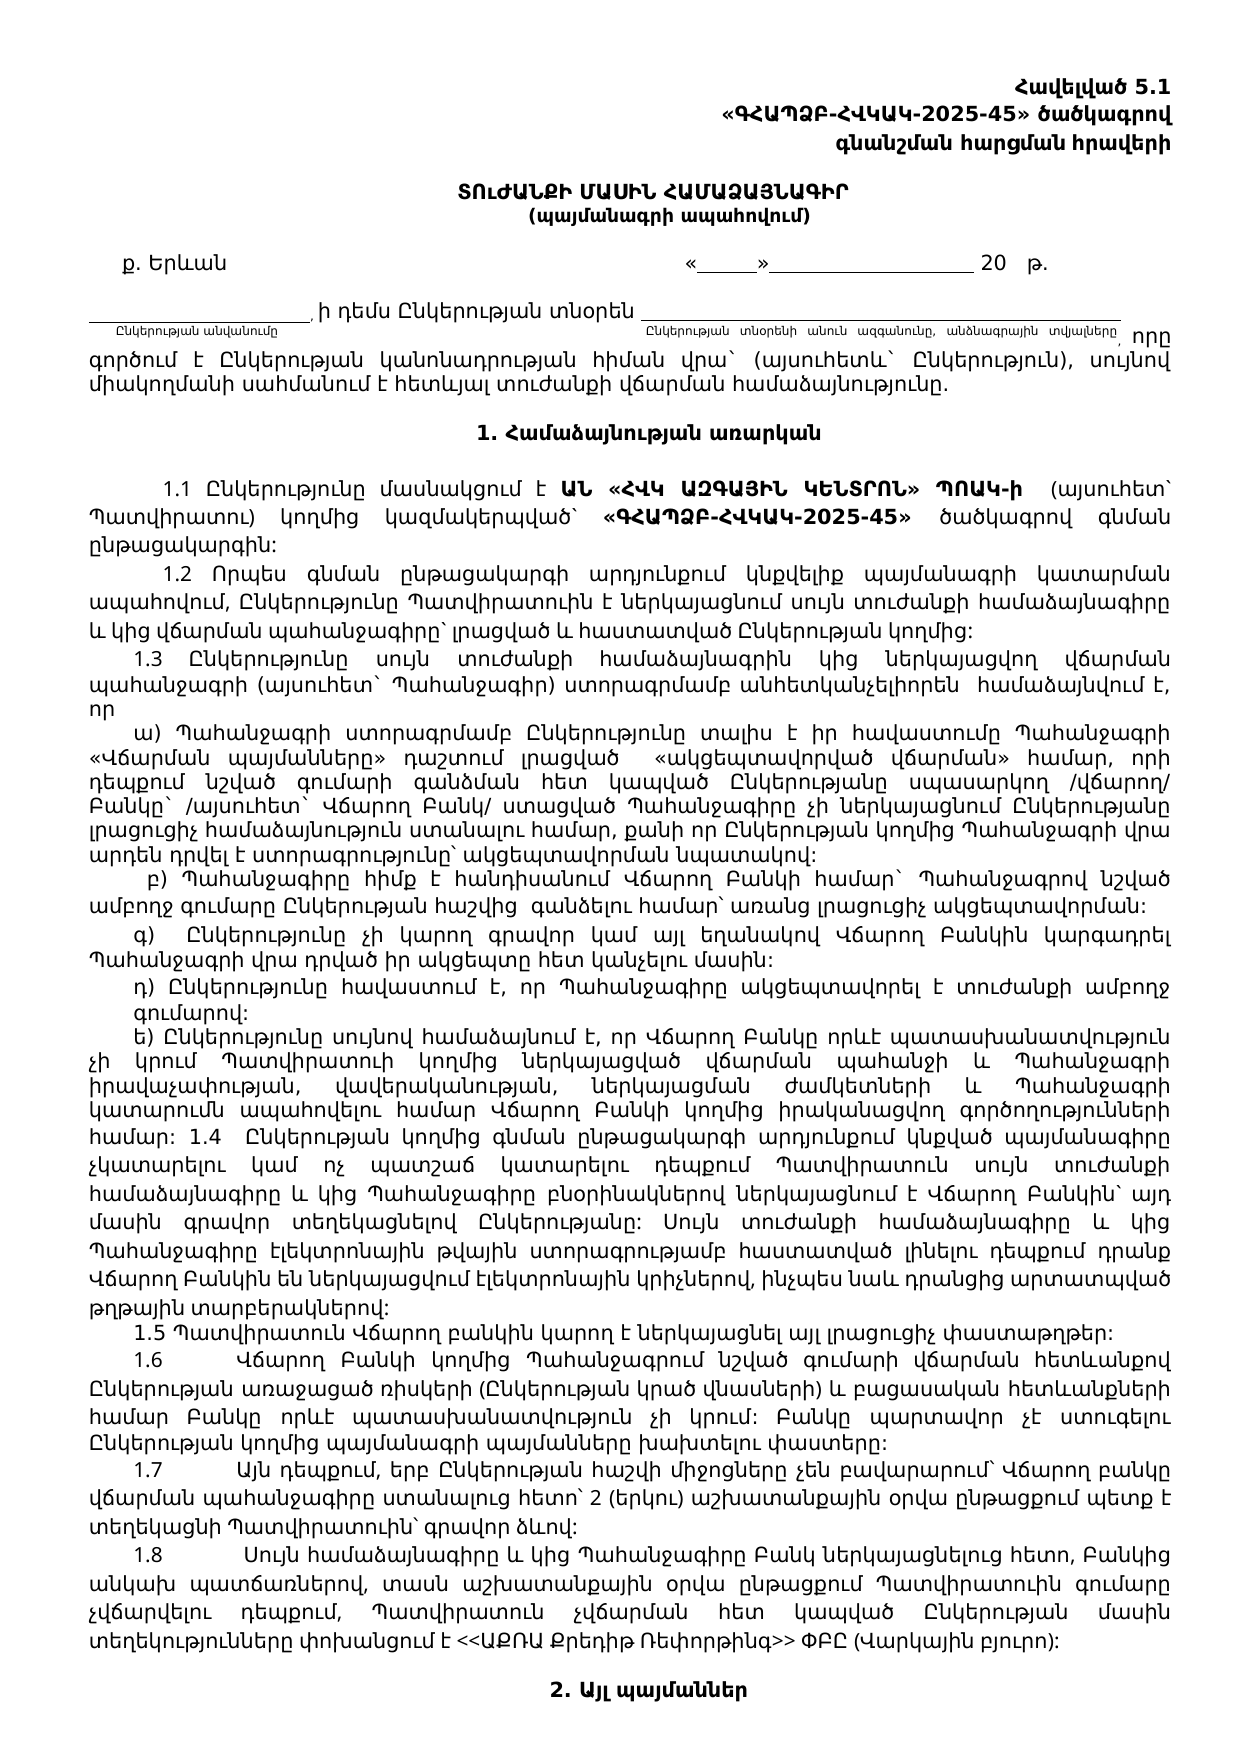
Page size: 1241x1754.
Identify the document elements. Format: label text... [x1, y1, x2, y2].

text դ) Ընկերությունը հավաստում է, որ Պահանջագիրը ակցեպտավորել է տուժանքի ամբողջ գումարով: [133, 972, 1171, 1025]
list Այն դեպքում, երբ Ընկերության հաշվի միջոցները չեն բավարարում՝ Վճարող բանկը վճարման պահանջագիրը ստանալուց հետո՝ 2 (երկու) աշխատանքային օրվա ընթացքում պետք է տեղեկացնի Պատվիրատուին՝ գրավոր ձևով: [89, 1455, 1171, 1540]
text Ընկերության անվանումը Ընկերության տնօրենի անուն ազգանունը, անձնագրային տվյալները, որը գործում է Ընկերության կանոնադրության հիման վրա` (այսուհետև` Ընկերություն), սույնով միակողմանի սահմանում է հետևյալ տուժանքի վճարման համաձայնությունը. [89, 324, 1171, 396]
text գնանշման հարցման հրավերի [89, 128, 1171, 156]
list Սույն համաձայնագիրը և կից Պահանջագիրը Բանկ ներկայացնելուց հետո, Բանկից անկախ պատճառներով, տասն աշխատանքային օրվա ընթացքում Պատվիրատուին գումարը չվճարվելու դեպքում, Պատվիրատուն չվճարման հետ կապված Ընկերության մասին տեղեկությունները փոխանցում է <<ԱՔՌԱ Քրեդիթ Ռեփորթինգ>> ՓԲԸ (Վարկային բյուրո): [89, 1540, 1171, 1654]
text 1.5 Պատվիրատուն Վճարող բանկին կարող է ներկայացնել այլ լրացուցիչ փաստաթղթեր: [133, 1321, 1171, 1346]
text գ) Ընկերությունը չի կարող գրավոր կամ այլ եղանակով Վճարող Բանկին կարգադրել Պահանջագրի վրա դրված իր ակցեպտը հետ կանչելու մասին: [89, 920, 1171, 972]
text ք. Երևան « » 20 թ. [89, 251, 1171, 275]
text (պայմանագրի ապահովում) [89, 205, 1171, 227]
text 1. Համաձայնության առարկան [126, 421, 1171, 445]
list Վճարող Բանկի կողմից Պահանջագրում նշված գումարի վճարման հետևանքով Ընկերության առաջացած ռիսկերի (Ընկերության կրած վնասների) և բացասական հետևանքների համար Բանկը որևէ պատասխանատվություն չի կրում: Բանկը պարտավոր չէ ստուգելու Ընկերության կողմից պայմանագրի պայմանները խախտելու փաստերը: [89, 1346, 1171, 1455]
text ե) Ընկերությունը սույնով համաձայնում է, որ Վճարող Բանկը որևէ պատասխանատվություն չի կրում Պատվիրատուի կողմից ներկայացված վճարման պահանջի և Պահանջագրի իրավաչափության, վավերականության, ներկայացման ժամկետների և Պահանջագրի կատարումն ապահովելու համար Վճարող Բանկի կողմից իրականացվող գործողությունների համար: 1.4 Ընկերության կողմից գնման ընթացակարգի արդյունքում կնքված պայմանագիրը չկատարելու կամ ոչ պատշաճ կատարելու դեպքում Պատվիրատուն սույն տուժանքի համաձայնագիրը և կից Պահանջագիրը բնօրինակներով ներկայացնում է Վճարող Բանկին` այդ մասին գրավոր տեղեկացնելով Ընկերությանը: Սույն տուժանքի համաձայնագիրը և կից Պահանջագիրը էլեկտրոնային թվային ստորագրությամբ հաստատված լինելու դեպքում դրանք Վճարող Բանկին են ներկայացվում էլեկտրոնային կրիչներով, ինչպես նաև դրանցից արտատպված թղթային տարբերակներով: [89, 1025, 1171, 1321]
text ա) Պահանջագրի ստորագրմամբ Ընկերությունը տալիս է իր հավաստումը Պահանջագրի «Վճարման պայմանները» դաշտում լրացված «ակցեպտավորված վճարման» համար, որի դեպքում նշված գումարի գանձման հետ կապված Ընկերությանը սպասարկող /վճարող/ Բանկը` /այսուհետ` Վճարող Բանկ/ ստացված Պահանջագիրը չի ներկայացնում Ընկերությանը լրացուցիչ համաձայնություն ստանալու համար, քանի որ Ընկերության կողմից Պահանջագրի վրա արդեն դրվել է ստորագրությունը՝ ակցեպտավորման նպատակով: [89, 721, 1171, 867]
text «ԳՀԱՊՁԲ-ՀՎԿԱԿ-2025-45» ծածկագրով [89, 99, 1171, 128]
text 1.3 Ընկերությունը սույն տուժանքի համաձայնագրին կից ներկայացվող վճարման պահանջագրի (այսուհետ` Պահանջագիր) ստորագրմամբ անհետկանչելիորեն համաձայնվում է, որ [89, 644, 1171, 721]
text ՏՈւԺԱՆՔԻ ՄԱՍԻՆ ՀԱՄԱՁԱՅՆԱԳԻՐ [89, 180, 1171, 205]
text 1.2 Որպես գնման ընթացակարգի արդյունքում կնքվելիք պայմանագրի կատարման ապահովում, Ընկերությունը Պատվիրատուին է ներկայացնում սույն տուժանքի համաձայնագիրը և կից վճարման պահանջագիրը` լրացված և հաստատված Ընկերության կողմից: [89, 559, 1171, 644]
text 1.1 Ընկերությունը մասնակցում է ԱՆ «ՀՎԿ ԱԶԳԱՅԻՆ ԿԵՆՏՐՈՆ» ՊՈԱԿ-ի (այսուհետ` Պատվիրատու) կողմից կազմակերպված` «ԳՀԱՊՁԲ-ՀՎԿԱԿ-2025-45» ծածկագրով գնման ընթացակարգին: [89, 474, 1171, 559]
text Հավելված 5.1 [89, 75, 1171, 99]
text , ի դեմս Ընկերության տնօրեն [89, 299, 1171, 324]
text բ) Պահանջագիրը հիմք է հանդիսանում Վճարող Բանկի համար` Պահանջագրով նշված ամբողջ գումարը Ընկերության հաշվից գանձելու համար՝ առանց լրացուցիչ ակցեպտավորման: [89, 867, 1171, 920]
text 2. Այլ պայմաններ [126, 1678, 1171, 1703]
